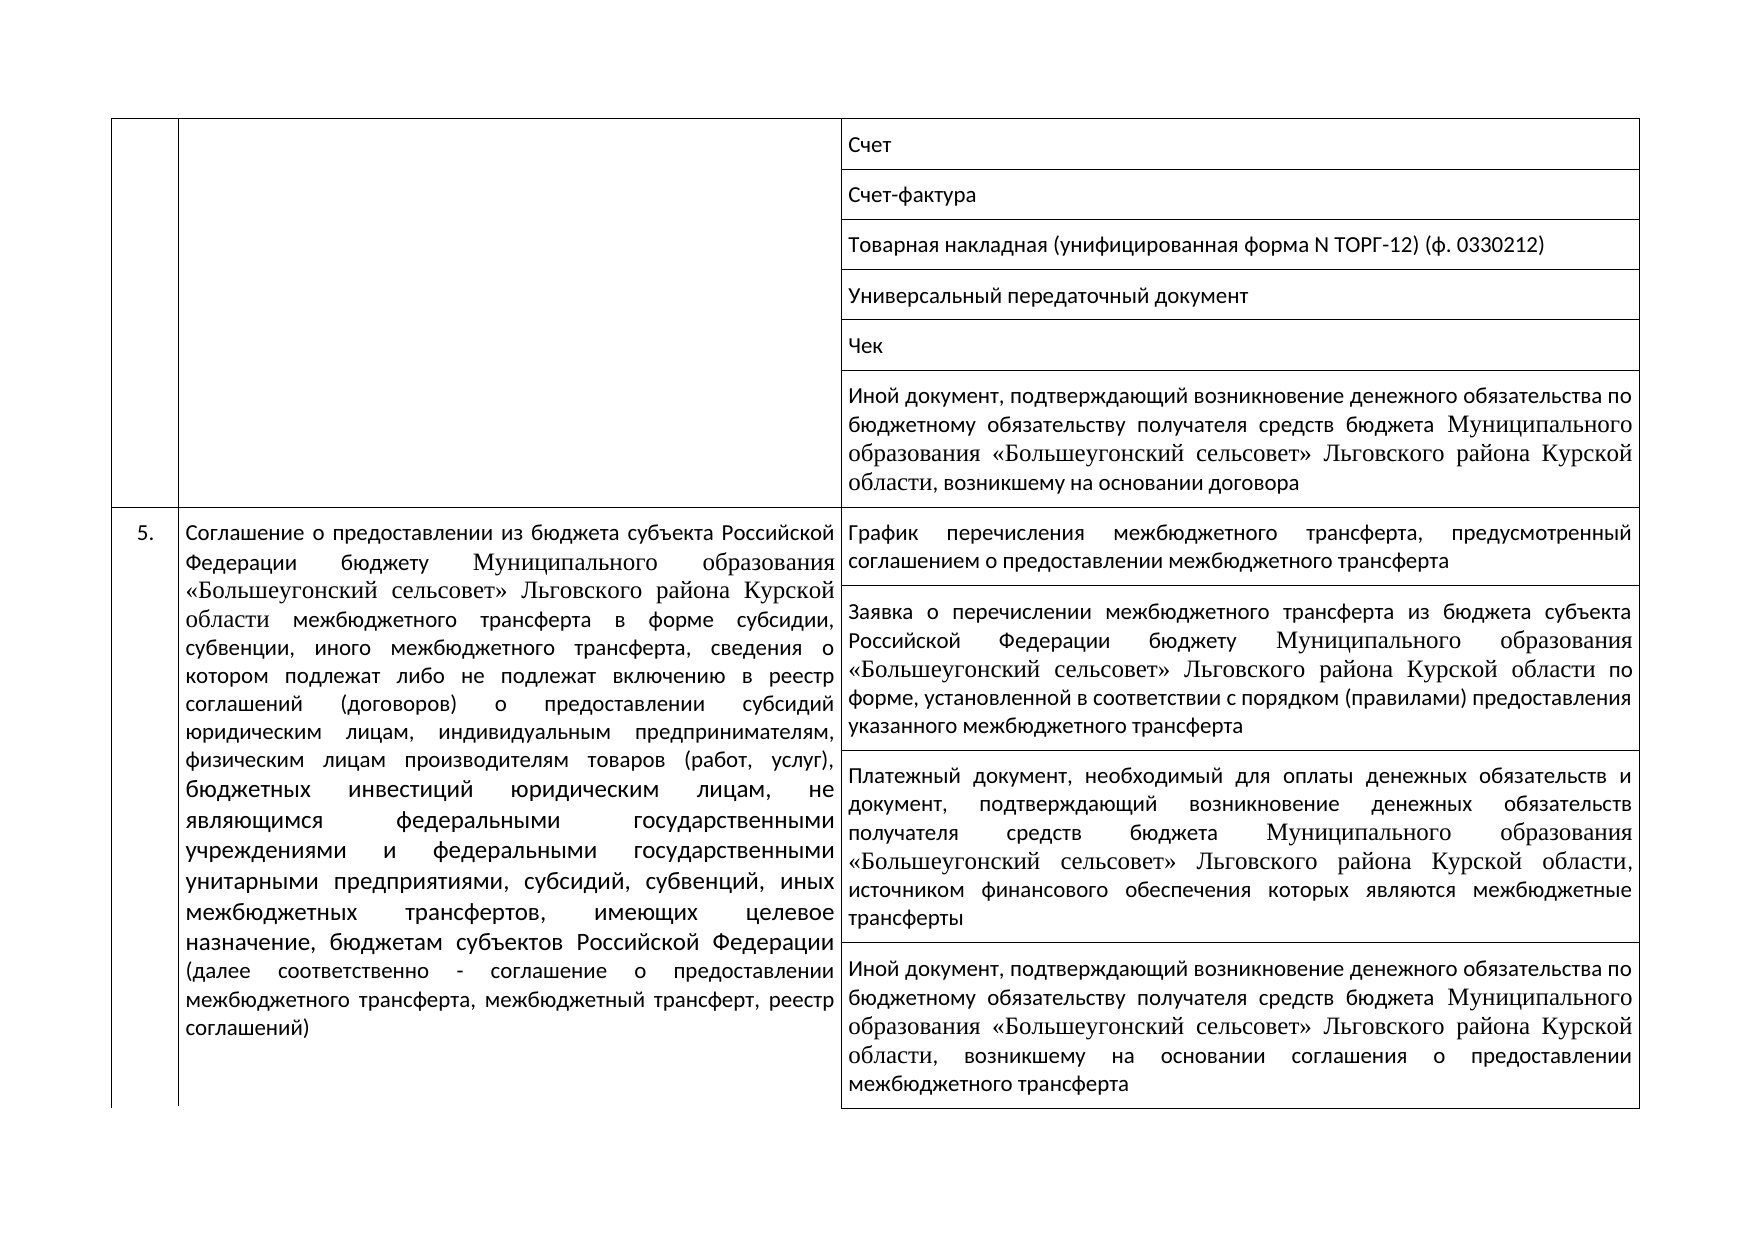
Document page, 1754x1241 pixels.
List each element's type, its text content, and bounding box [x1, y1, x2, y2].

table_cell Иной документ, подтверждающий возникновение денежного обязательства по бюджетному обязательству получателя средств бюджета Муниципального образования «Большеугонский сельсовет» Льговского района Курской области, возникшему на основании соглашения о предоставлении межбюджетного трансферта [842, 943, 1639, 1107]
table_cell Платежный документ, необходимый для оплаты денежных обязательств и документ, подтверждающий возникновение денежных обязательств получателя средств бюджета Муниципального образования «Большеугонский сельсовет» Льговского района Курской области, источником финансового обеспечения которых являются межбюджетные трансферты [842, 751, 1639, 942]
table_cell Иной документ, подтверждающий возникновение денежного обязательства по бюджетному обязательству получателя средств бюджета Муниципального образования «Большеугонский сельсовет» Льговского района Курской области, возникшему на основании договора [842, 371, 1639, 507]
table_cell Счет-фактура [842, 170, 1639, 219]
table_cell Соглашение о предоставлении из бюджета субъекта Российской Федерации бюджету Муниципального образования «Большеугонский сельсовет» Льговского района Курской области межбюджетного трансферта в форме субсидии, субвенции, иного межбюджетного трансферта, сведения о котором подлежат либо не подлежат включению в реестр соглашений (договоров) о предоставлении субсидий юридическим лицам, индивидуальным предпринимателям, физическим лицам производителям товаров (работ, услуг), бюджетных инвестиций юридическим лицам, не являющимся федеральными государственными учреждениями и федеральными государственными унитарными предприятиями, субсидий, субвенций, иных межбюджетных трансфертов, имеющих целевое назначение, бюджетам субъектов Российской Федерации (далее соответственно - соглашение о предоставлении межбюджетного трансферта, межбюджетный трансферт, реестр соглашений) [179, 508, 841, 1107]
table_cell Товарная накладная (унифицированная форма N ТОРГ-12) (ф. 0330212) [842, 220, 1639, 269]
table_cell Счет [842, 119, 1639, 168]
table_cell Заявка о перечислении межбюджетного трансферта из бюджета субъекта Российской Федерации бюджету Муниципального образования «Большеугонский сельсовет» Льговского района Курской области по форме, установленной в соответствии с порядком (правилами) предоставления указанного межбюджетного трансферта [842, 586, 1639, 750]
table_cell Универсальный передаточный документ [842, 270, 1639, 319]
table_cell Чек [842, 320, 1639, 370]
table_cell 5. [112, 508, 179, 1107]
table_cell График перечисления межбюджетного трансферта, предусмотренный соглашением о предоставлении межбюджетного трансферта [842, 508, 1639, 585]
